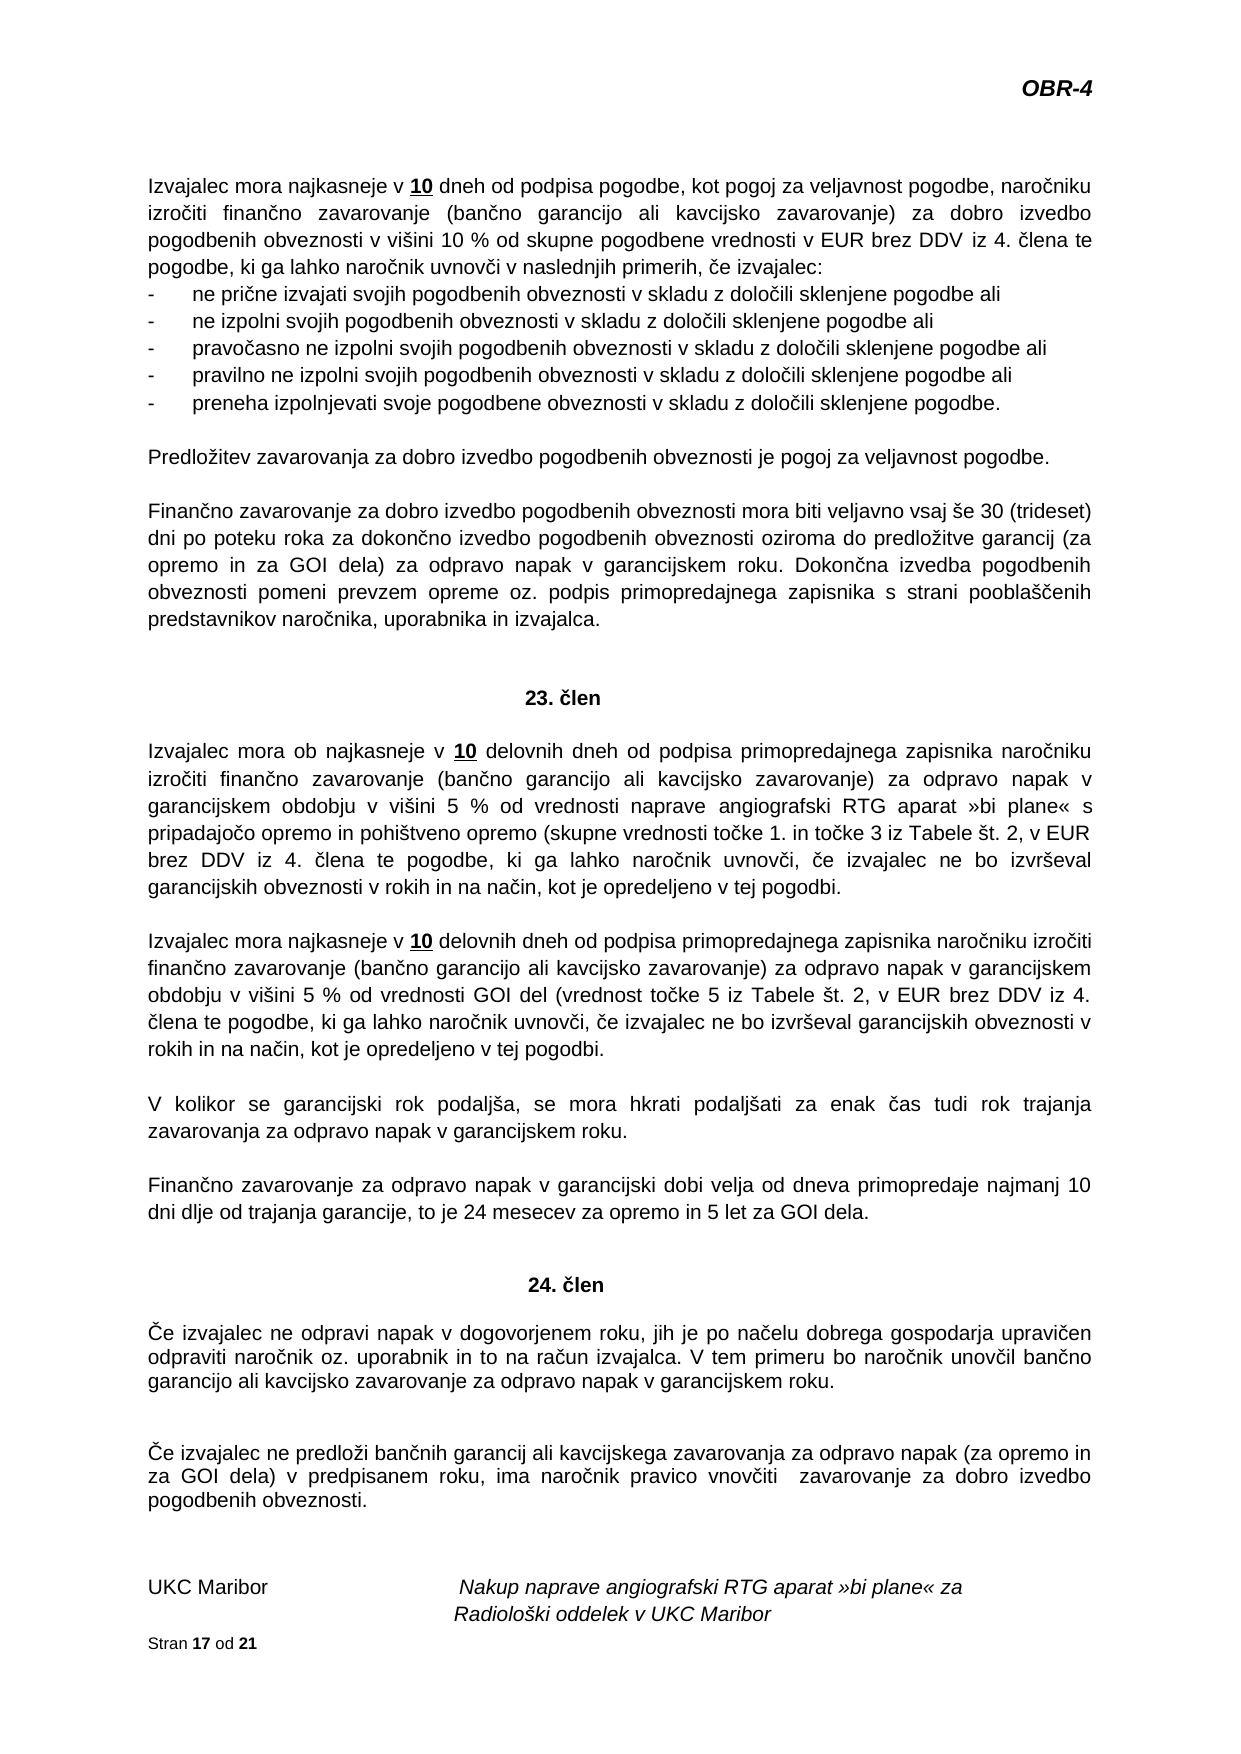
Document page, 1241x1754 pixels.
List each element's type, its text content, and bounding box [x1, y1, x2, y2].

text Izvajalec mora najkasneje v 10 dneh od podpisa pogodbe, kot pogoj za veljavnost pogodbe, naročniku izročiti finančno zavarovanje (bančno garancijo ali kavcijsko zavarovanje) za dobro izvedbo pogodbenih obveznosti v višini 10 % od skupne pogodbene vrednosti v EUR brez DDV iz 4. člena te pogodbe, ki ga lahko naročnik uvnovči v naslednjih primerih, če izvajalec: [148, 172, 1093, 280]
text Finančno zavarovanje za odpravo napak v garancijski dobi velja od dneva primopredaje najmanj 10 dni dlje od trajanja garancije, to je 24 mesecev za opremo in 5 let za GOI dela. [148, 1171, 1093, 1225]
list pravilno ne izpolni svojih pogodbenih obveznosti v skladu z določili sklenjene pogodbe ali [148, 361, 1093, 388]
text Izvajalec mora ob najkasneje v 10 delovnih dneh od podpisa primopredajnega zapisnika naročniku izročiti finančno zavarovanje (bančno garancijo ali kavcijsko zavarovanje) za odpravo napak v garancijskem obdobju v višini 5 % od vrednosti naprave angiografski RTG aparat »bi plane« s pripadajočo opremo in pohištveno opremo (skupne vrednosti točke 1. in točke 3 iz Tabele št. 2, v EUR brez DDV iz 4. člena te pogodbe, ki ga lahko naročnik uvnovči, če izvajalec ne bo izvrševal garancijskih obveznosti v rokih in na način, kot je opredeljeno v tej pogodbi. [148, 737, 1093, 900]
list ne prične izvajati svojih pogodbenih obveznosti v skladu z določili sklenjene pogodbe ali [148, 280, 1093, 307]
text Izvajalec mora najkasneje v 10 delovnih dneh od podpisa primopredajnega zapisnika naročniku izročiti finančno zavarovanje (bančno garancijo ali kavcijsko zavarovanje) za odpravo napak v garancijskem obdobju v višini 5 % od vrednosti GOI del (vrednost točke 5 iz Tabele št. 2, v EUR brez DDV iz 4. člena te pogodbe, ki ga lahko naročnik uvnovči, če izvajalec ne bo izvrševal garancijskih obveznosti v rokih in na način, kot je opredeljeno v tej pogodbi. [148, 927, 1093, 1062]
text Če izvajalec ne predloži bančnih garancij ali kavcijskega zavarovanja za odpravo napak (za opremo in za GOI dela) v predpisanem roku, ima naročnik pravico vnovčiti zavarovanje za dobro izvedbo pogodbenih obveznosti. [148, 1440, 1093, 1512]
text Predložitev zavarovanja za dobro izvedbo pogodbenih obveznosti je pogoj za veljavnost pogodbe. [148, 442, 1093, 469]
text V kolikor se garancijski rok podaljša, se mora hkrati podaljšati za enak čas tudi rok trajanja zavarovanja za odpravo napak v garancijskem roku. [148, 1089, 1093, 1143]
list pravočasno ne izpolni svojih pogodbenih obveznosti v skladu z določili sklenjene pogodbe ali [148, 334, 1093, 361]
text 23. člen [298, 686, 828, 710]
text Finančno zavarovanje za dobro izvedbo pogodbenih obveznosti mora biti veljavno vsaj še 30 (trideset) dni po poteku roka za dokončno izvedbo pogodbenih obveznosti oziroma do predložitve garancij (za opremo in za GOI dela) za odpravo napak v garancijskem roku. Dokončna izvedba pogodbenih obveznosti pomeni prevzem opreme oz. podpis primopredajnega zapisnika s strani pooblaščenih predstavnikov naročnika, uporabnika in izvajalca. [148, 497, 1093, 632]
list ne izpolni svojih pogodbenih obveznosti v skladu z določili sklenjene pogodbe ali [148, 307, 1093, 334]
text Če izvajalec ne odpravi napak v dogovorjenem roku, jih je po načelu dobrega gospodarja upravičen odpraviti naročnik oz. uporabnik in to na račun izvajalca. V tem primeru bo naročnik unovčil bančno garancijo ali kavcijsko zavarovanje za odpravo napak v garancijskem roku. [148, 1321, 1093, 1392]
text 24. člen [298, 1273, 834, 1297]
list preneha izpolnjevati svoje pogodbene obveznosti v skladu z določili sklenjene pogodbe. [148, 388, 1093, 415]
